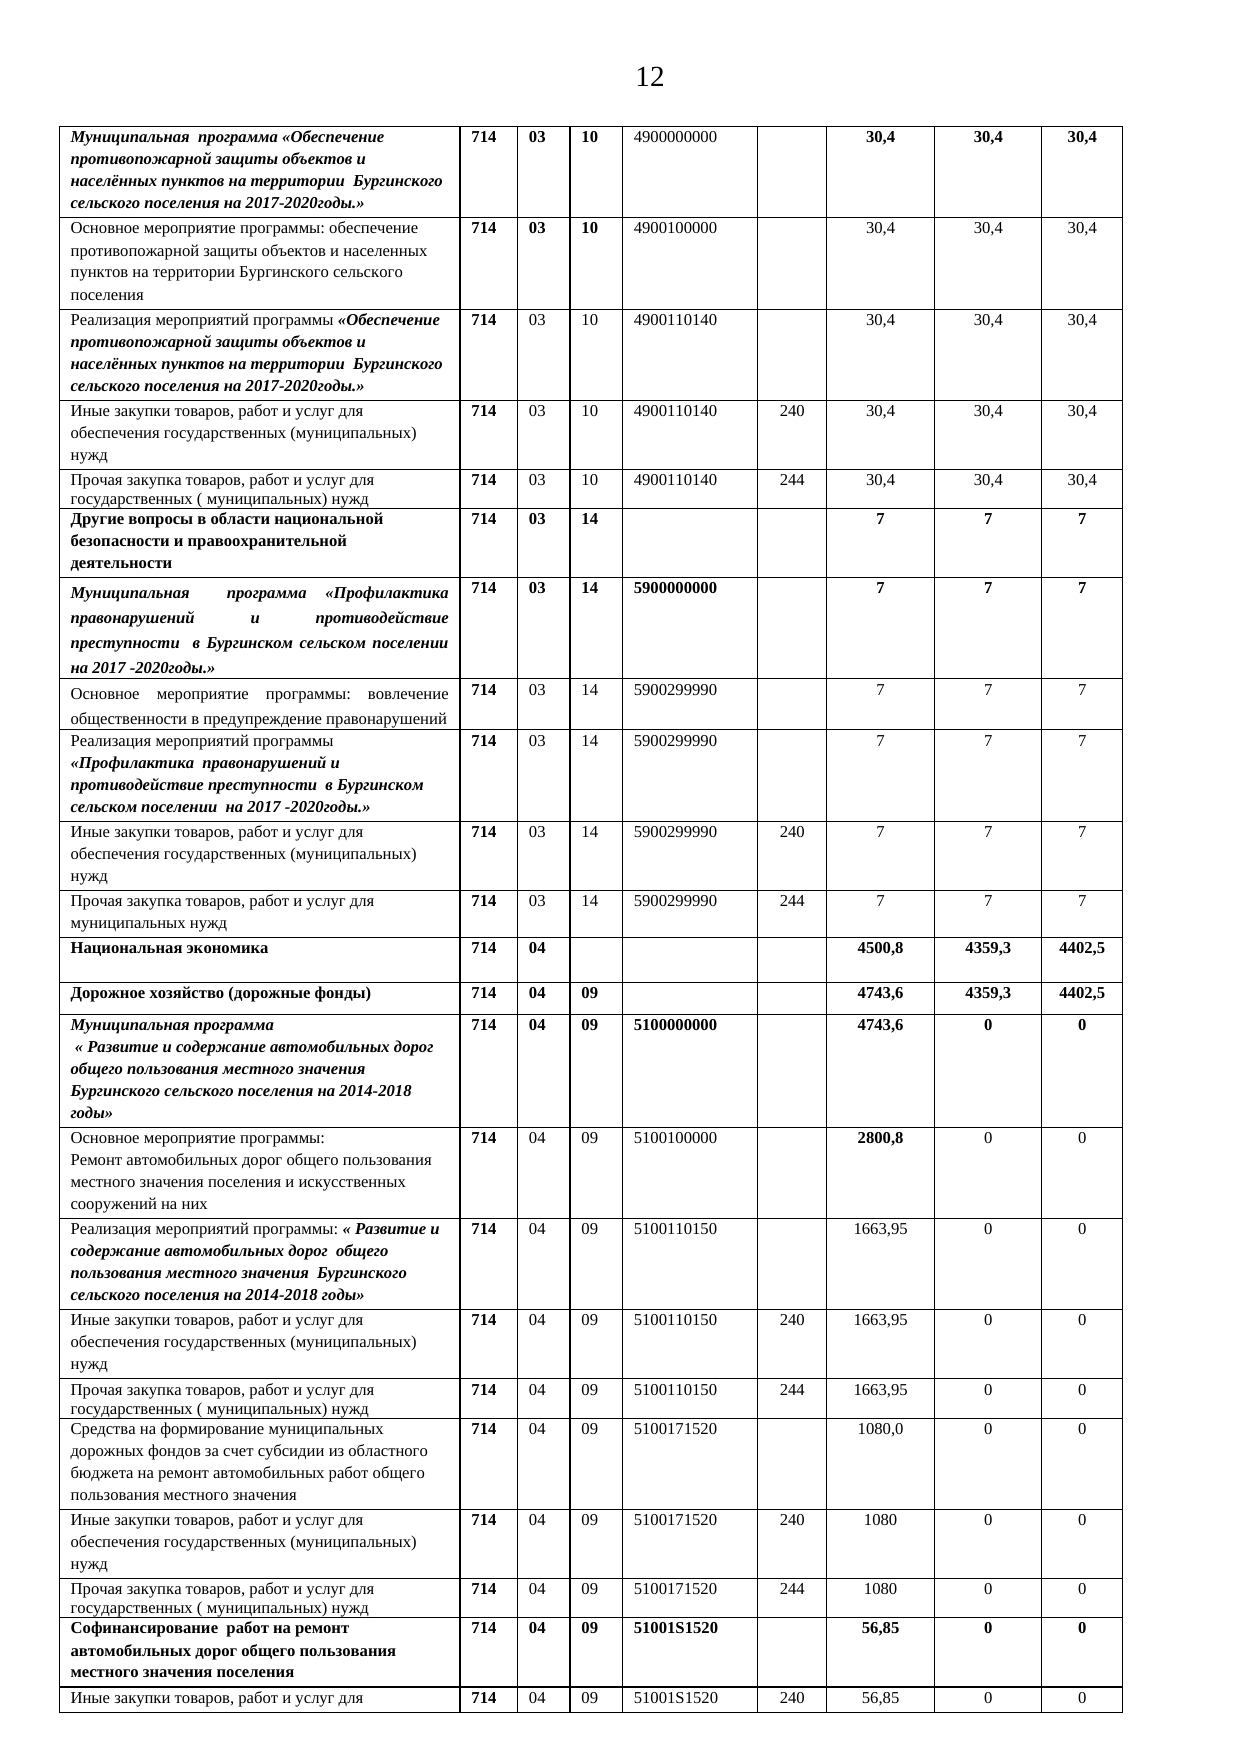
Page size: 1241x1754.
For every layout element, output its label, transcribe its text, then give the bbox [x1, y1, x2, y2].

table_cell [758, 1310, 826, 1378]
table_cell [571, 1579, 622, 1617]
table_cell 714 [461, 127, 517, 217]
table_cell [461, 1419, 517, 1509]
table_cell 714 [461, 822, 517, 890]
table_cell 4900000000 [623, 127, 757, 217]
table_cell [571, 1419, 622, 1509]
table_cell 7 [827, 891, 934, 937]
table_cell 30,4 [1042, 218, 1122, 308]
table_cell 03 [518, 509, 569, 577]
table_cell 714 [461, 470, 517, 508]
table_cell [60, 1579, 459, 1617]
table_cell [758, 127, 826, 217]
table_cell [623, 509, 757, 577]
table_cell 03 [518, 578, 569, 678]
table_cell 4900110140 [623, 310, 757, 399]
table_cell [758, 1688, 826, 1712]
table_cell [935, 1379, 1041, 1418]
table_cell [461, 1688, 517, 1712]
table_cell 4402,5 [1042, 938, 1122, 982]
table_cell 30,4 [1042, 401, 1122, 469]
table_cell 714 [461, 310, 517, 399]
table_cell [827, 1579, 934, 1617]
table_cell 2800,8 [827, 1128, 934, 1218]
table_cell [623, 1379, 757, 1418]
table_cell 30,4 [935, 401, 1041, 469]
table_cell Иные закупки товаров, работ и услуг для обеспечения государственных (муниципальных) нужд [60, 822, 459, 890]
table_cell 7 [827, 578, 934, 678]
table_cell 04 [518, 938, 569, 982]
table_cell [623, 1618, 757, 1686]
table_cell Муниципальная программа «Обеспечение противопожарной защиты объектов и населённых пунктов на территории Бургинского сельского поселения на 2017-2020годы.» [60, 127, 459, 217]
table_cell 09 [571, 1219, 622, 1309]
table_cell 7 [935, 730, 1041, 821]
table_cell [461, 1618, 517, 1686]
table_cell 04 [518, 1015, 569, 1127]
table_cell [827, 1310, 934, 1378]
table_cell 4900110140 [623, 401, 757, 469]
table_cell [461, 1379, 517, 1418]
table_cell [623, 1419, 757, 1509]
table_cell 30,4 [827, 218, 934, 308]
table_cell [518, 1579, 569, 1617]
table_cell Основное мероприятие программы: Ремонт автомобильных дорог общего пользования местного значения поселения и искусственных сооружений на них [60, 1128, 459, 1218]
table_cell Иные закупки товаров, работ и услуг для обеспечения государственных (муниципальных) нужд [60, 401, 459, 469]
table_cell 7 [1042, 891, 1122, 937]
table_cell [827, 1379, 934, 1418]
table_cell 4743,6 [827, 1015, 934, 1127]
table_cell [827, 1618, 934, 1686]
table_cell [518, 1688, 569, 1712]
table_cell Реализация мероприятий программы «Обеспечение противопожарной защиты объектов и населённых пунктов на территории Бургинского сельского поселения на 2017-2020годы.» [60, 310, 459, 399]
table_cell 09 [571, 1128, 622, 1218]
table_cell 14 [571, 891, 622, 937]
table_cell [758, 730, 826, 821]
table_cell Другие вопросы в области национальной безопасности и правоохранительной деятельности [60, 509, 459, 577]
table_cell 30,4 [935, 310, 1041, 399]
table_cell 03 [518, 470, 569, 508]
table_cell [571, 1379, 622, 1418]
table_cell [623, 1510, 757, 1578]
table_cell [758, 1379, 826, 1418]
table_cell [758, 578, 826, 678]
table_cell 7 [935, 891, 1041, 937]
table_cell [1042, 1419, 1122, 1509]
table_cell 03 [518, 730, 569, 821]
table_cell 03 [518, 679, 569, 729]
table_cell 714 [461, 1015, 517, 1127]
table_cell 7 [935, 822, 1041, 890]
table_cell 03 [518, 218, 569, 308]
table_cell 03 [518, 822, 569, 890]
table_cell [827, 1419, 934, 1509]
table_cell 7 [827, 509, 934, 577]
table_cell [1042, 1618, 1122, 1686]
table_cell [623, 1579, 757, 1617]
table_cell 30,4 [827, 470, 934, 508]
table_cell [758, 310, 826, 399]
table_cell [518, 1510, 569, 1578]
table_cell 30,4 [935, 127, 1041, 217]
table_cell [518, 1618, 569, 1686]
table_cell Прочая закупка товаров, работ и услуг для государственных ( муниципальных) нужд [60, 470, 459, 508]
table_cell 7 [935, 679, 1041, 729]
table_cell 4402,5 [1042, 983, 1122, 1014]
table_cell 0 [1042, 1015, 1122, 1127]
table_cell 5900299990 [623, 730, 757, 821]
table_cell 0 [935, 1219, 1041, 1309]
table_cell 10 [571, 127, 622, 217]
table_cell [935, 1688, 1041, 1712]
table_cell 10 [571, 218, 622, 308]
table_cell Иные закупки товаров, работ и услуг для обеспечения государственных (муниципальных) нужд [60, 1310, 459, 1378]
table_cell 7 [827, 730, 934, 821]
table_cell 0 [1042, 1219, 1122, 1309]
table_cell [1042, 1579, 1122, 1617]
table_cell 7 [827, 822, 934, 890]
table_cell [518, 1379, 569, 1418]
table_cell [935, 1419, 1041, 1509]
table_cell 0 [1042, 1128, 1122, 1218]
table_cell [758, 679, 826, 729]
table_cell 14 [571, 578, 622, 678]
table_cell 5100110150 [623, 1219, 757, 1309]
table_cell [758, 218, 826, 308]
table_cell [758, 1219, 826, 1309]
table_cell Реализация мероприятий программы «Профилактика правонарушений и противодействие преступности в Бургинском сельском поселении на 2017 -2020годы.» [60, 730, 459, 821]
table_cell 30,4 [1042, 310, 1122, 399]
table_cell 04 [518, 1128, 569, 1218]
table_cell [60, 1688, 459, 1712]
table_cell 7 [1042, 679, 1122, 729]
table_cell 7 [1042, 509, 1122, 577]
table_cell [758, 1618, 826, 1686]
table_cell 5900299990 [623, 679, 757, 729]
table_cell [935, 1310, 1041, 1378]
table_cell 7 [935, 578, 1041, 678]
table_cell 14 [571, 730, 622, 821]
table_cell [758, 938, 826, 982]
table_cell [571, 938, 622, 982]
table_cell 03 [518, 310, 569, 399]
table_cell 09 [571, 1015, 622, 1127]
table_cell 30,4 [935, 470, 1041, 508]
table_cell 714 [461, 578, 517, 678]
table_cell 30,4 [827, 401, 934, 469]
table_cell 0 [935, 1015, 1041, 1127]
table_cell Дорожное хозяйство (дорожные фонды) [60, 983, 459, 1014]
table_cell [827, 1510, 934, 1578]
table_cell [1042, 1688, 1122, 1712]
table_cell 244 [758, 891, 826, 937]
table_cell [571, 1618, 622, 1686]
table_cell 4500,8 [827, 938, 934, 982]
table_cell 30,4 [1042, 127, 1122, 217]
table_cell 7 [1042, 578, 1122, 678]
table_cell 4900100000 [623, 218, 757, 308]
table_cell 714 [461, 509, 517, 577]
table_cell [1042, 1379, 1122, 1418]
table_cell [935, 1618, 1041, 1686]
table_cell [758, 983, 826, 1014]
table_cell 30,4 [827, 127, 934, 217]
table_cell 30,4 [827, 310, 934, 399]
table_cell 5900299990 [623, 891, 757, 937]
table_cell 714 [461, 1219, 517, 1309]
table_cell 30,4 [935, 218, 1041, 308]
table_cell 10 [571, 310, 622, 399]
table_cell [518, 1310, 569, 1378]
table_cell [623, 938, 757, 982]
table_cell [623, 983, 757, 1014]
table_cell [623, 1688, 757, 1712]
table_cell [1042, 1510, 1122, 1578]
table_cell 7 [1042, 730, 1122, 821]
table_cell Прочая закупка товаров, работ и услуг для муниципальных нужд [60, 891, 459, 937]
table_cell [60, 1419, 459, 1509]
table_cell 10 [571, 401, 622, 469]
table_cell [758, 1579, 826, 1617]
table_cell 30,4 [1042, 470, 1122, 508]
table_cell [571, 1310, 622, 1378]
table_cell Основное мероприятие программы: обеспечение противопожарной защиты объектов и населенных пунктов на территории Бургинского сельского поселения [60, 218, 459, 308]
table_cell [758, 1128, 826, 1218]
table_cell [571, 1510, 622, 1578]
table_cell 5900299990 [623, 822, 757, 890]
table_cell Реализация мероприятий программы: « Развитие и содержание автомобильных дорог общего пользования местного значения Бургинского сельского поселения на 2014-2018 годы» [60, 1219, 459, 1309]
table_cell 04 [518, 1219, 569, 1309]
table_cell 714 [461, 891, 517, 937]
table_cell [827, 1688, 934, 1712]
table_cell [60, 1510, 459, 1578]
table_cell 10 [571, 470, 622, 508]
table_cell [758, 1015, 826, 1127]
table_cell 4900110140 [623, 470, 757, 508]
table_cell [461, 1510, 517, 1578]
table_cell 714 [461, 401, 517, 469]
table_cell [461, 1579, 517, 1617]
table_cell 240 [758, 401, 826, 469]
table_cell 714 [461, 938, 517, 982]
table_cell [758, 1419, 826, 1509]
table_cell 09 [571, 983, 622, 1014]
table_cell Национальная экономика [60, 938, 459, 982]
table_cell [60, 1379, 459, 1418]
table_cell Муниципальная программа « Развитие и содержание автомобильных дорог общего пользования местного значения Бургинского сельского поселения на 2014-2018 годы» [60, 1015, 459, 1127]
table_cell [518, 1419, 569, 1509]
table_cell Муниципальная программа «Профилактика правонарушений и противодействие преступности в Бургинском сельском поселении на 2017 -2020годы.» [60, 578, 459, 678]
table_cell 714 [461, 218, 517, 308]
table_cell 7 [1042, 822, 1122, 890]
table_cell 714 [461, 983, 517, 1014]
table_cell 5100000000 [623, 1015, 757, 1127]
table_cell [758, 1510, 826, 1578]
table_cell 4359,3 [935, 938, 1041, 982]
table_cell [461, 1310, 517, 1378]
table_cell 5900000000 [623, 578, 757, 678]
table_cell 4743,6 [827, 983, 934, 1014]
table_cell 244 [758, 470, 826, 508]
table_cell Основное мероприятие программы: вовлечение общественности в предупреждение правонарушений [60, 679, 459, 729]
table_cell 1663,95 [827, 1219, 934, 1309]
table_cell 14 [571, 822, 622, 890]
table_cell 14 [571, 679, 622, 729]
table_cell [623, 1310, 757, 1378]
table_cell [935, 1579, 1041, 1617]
table_cell 0 [935, 1128, 1041, 1218]
table_cell 7 [935, 509, 1041, 577]
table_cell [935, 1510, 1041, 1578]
table_cell [758, 509, 826, 577]
table_cell 5100100000 [623, 1128, 757, 1218]
table_cell 714 [461, 679, 517, 729]
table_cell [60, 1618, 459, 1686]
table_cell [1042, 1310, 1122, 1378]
table_cell 03 [518, 127, 569, 217]
table_cell 03 [518, 891, 569, 937]
table_cell 04 [518, 983, 569, 1014]
table_cell 714 [461, 730, 517, 821]
table_cell 14 [571, 509, 622, 577]
table_cell 03 [518, 401, 569, 469]
table_cell 4359,3 [935, 983, 1041, 1014]
table_cell 7 [827, 679, 934, 729]
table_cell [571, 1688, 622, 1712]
table_cell 714 [461, 1128, 517, 1218]
table_cell 240 [758, 822, 826, 890]
